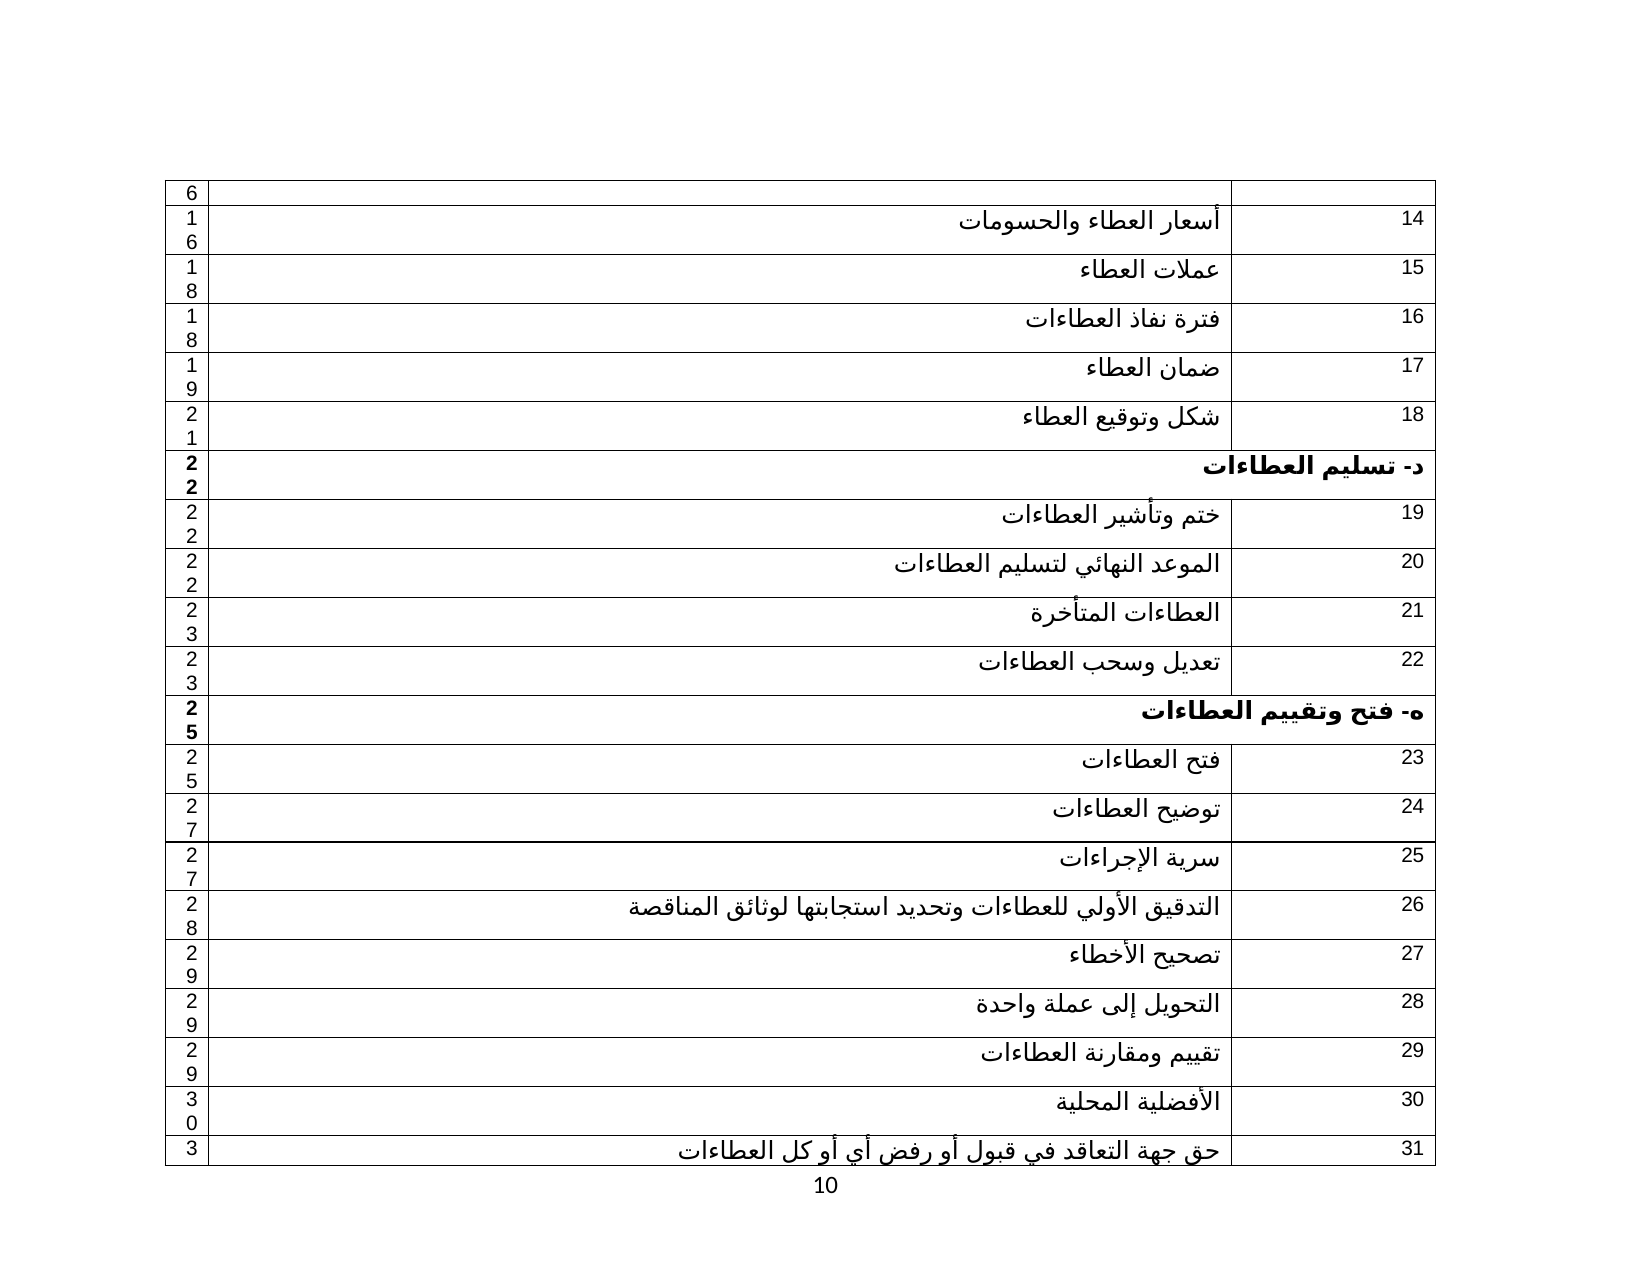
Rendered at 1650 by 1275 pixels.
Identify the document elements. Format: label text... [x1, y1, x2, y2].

table_cell 29 [166, 1038, 208, 1086]
table_cell 22 [166, 549, 208, 597]
table_cell 14 [1232, 206, 1435, 254]
table_cell ه- فتح وتقييم العطاءات [209, 696, 1435, 743]
table_cell 22 [166, 451, 208, 499]
table_cell 25 [166, 745, 208, 792]
table_cell فتح العطاءات [209, 745, 1231, 792]
table_cell د- تسليم العطاءات [209, 451, 1435, 499]
table_cell 19 [1232, 500, 1435, 548]
table_cell 15 [1232, 255, 1435, 303]
table_cell التدقيق الأولي للعطاءات وتحديد استجابتها لوثائق المناقصة [209, 891, 1231, 939]
table_cell 28 [166, 891, 208, 939]
table_cell التحويل إلى عملة واحدة [209, 989, 1231, 1037]
table_cell 18 [166, 304, 208, 352]
table_cell 29 [166, 989, 208, 1037]
table_cell 17 [1232, 353, 1435, 401]
table_cell 18 [166, 255, 208, 303]
table_cell فترة نفاذ العطاءات [209, 304, 1231, 352]
table_cell 30 [166, 1087, 208, 1135]
table_cell تصحيح الأخطاء [209, 940, 1231, 988]
table_cell 21 [1232, 598, 1435, 646]
table_cell الأفضلية المحلية [209, 1087, 1231, 1135]
table_cell سرية الإجراءات [209, 843, 1231, 890]
table_cell 21 [166, 402, 208, 450]
table_cell العطاءات المتأخرة [209, 598, 1231, 646]
table_cell 25 [1232, 843, 1435, 890]
table_cell 13 [1232, 181, 1435, 205]
table_cell 23 [166, 598, 208, 646]
table_cell 29 [166, 940, 208, 988]
table_cell 25 [166, 696, 208, 743]
table_cell 23 [1232, 745, 1435, 792]
table_cell 20 [1232, 549, 1435, 597]
table_cell 31 [1232, 1136, 1435, 1165]
table_cell 27 [166, 843, 208, 890]
table_cell 16 [1232, 304, 1435, 352]
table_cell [209, 1136, 1231, 1165]
table_cell 16 [166, 181, 208, 205]
table_cell 16 [166, 206, 208, 254]
table_cell 18 [1232, 402, 1435, 450]
table_cell ختم وتأشير العطاءات [209, 500, 1231, 548]
table_cell 22 [1232, 647, 1435, 694]
table_cell 29 [1232, 1038, 1435, 1086]
table_cell الموعد النهائي لتسليم العطاءات [209, 549, 1231, 597]
table_cell 24 [1232, 794, 1435, 841]
table_cell 30 [166, 1136, 208, 1165]
table_cell تعديل وسحب العطاءات [209, 647, 1231, 694]
table_cell 30 [1232, 1087, 1435, 1135]
table_cell تقييم ومقارنة العطاءات [209, 1038, 1231, 1086]
table_cell توضيح العطاءات [209, 794, 1231, 841]
table_cell 28 [1232, 989, 1435, 1037]
table_cell 27 [1232, 940, 1435, 988]
table_cell 19 [166, 353, 208, 401]
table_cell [209, 181, 1231, 205]
table_cell عملات العطاء [209, 255, 1231, 303]
table_cell شكل وتوقيع العطاء [209, 402, 1231, 450]
table_cell 27 [166, 794, 208, 841]
table_cell ضمان العطاء [209, 353, 1231, 401]
table_cell 22 [166, 500, 208, 548]
table_cell 23 [166, 647, 208, 694]
table_cell 26 [1232, 891, 1435, 939]
table_cell أسعار العطاء والحسومات [209, 206, 1231, 254]
